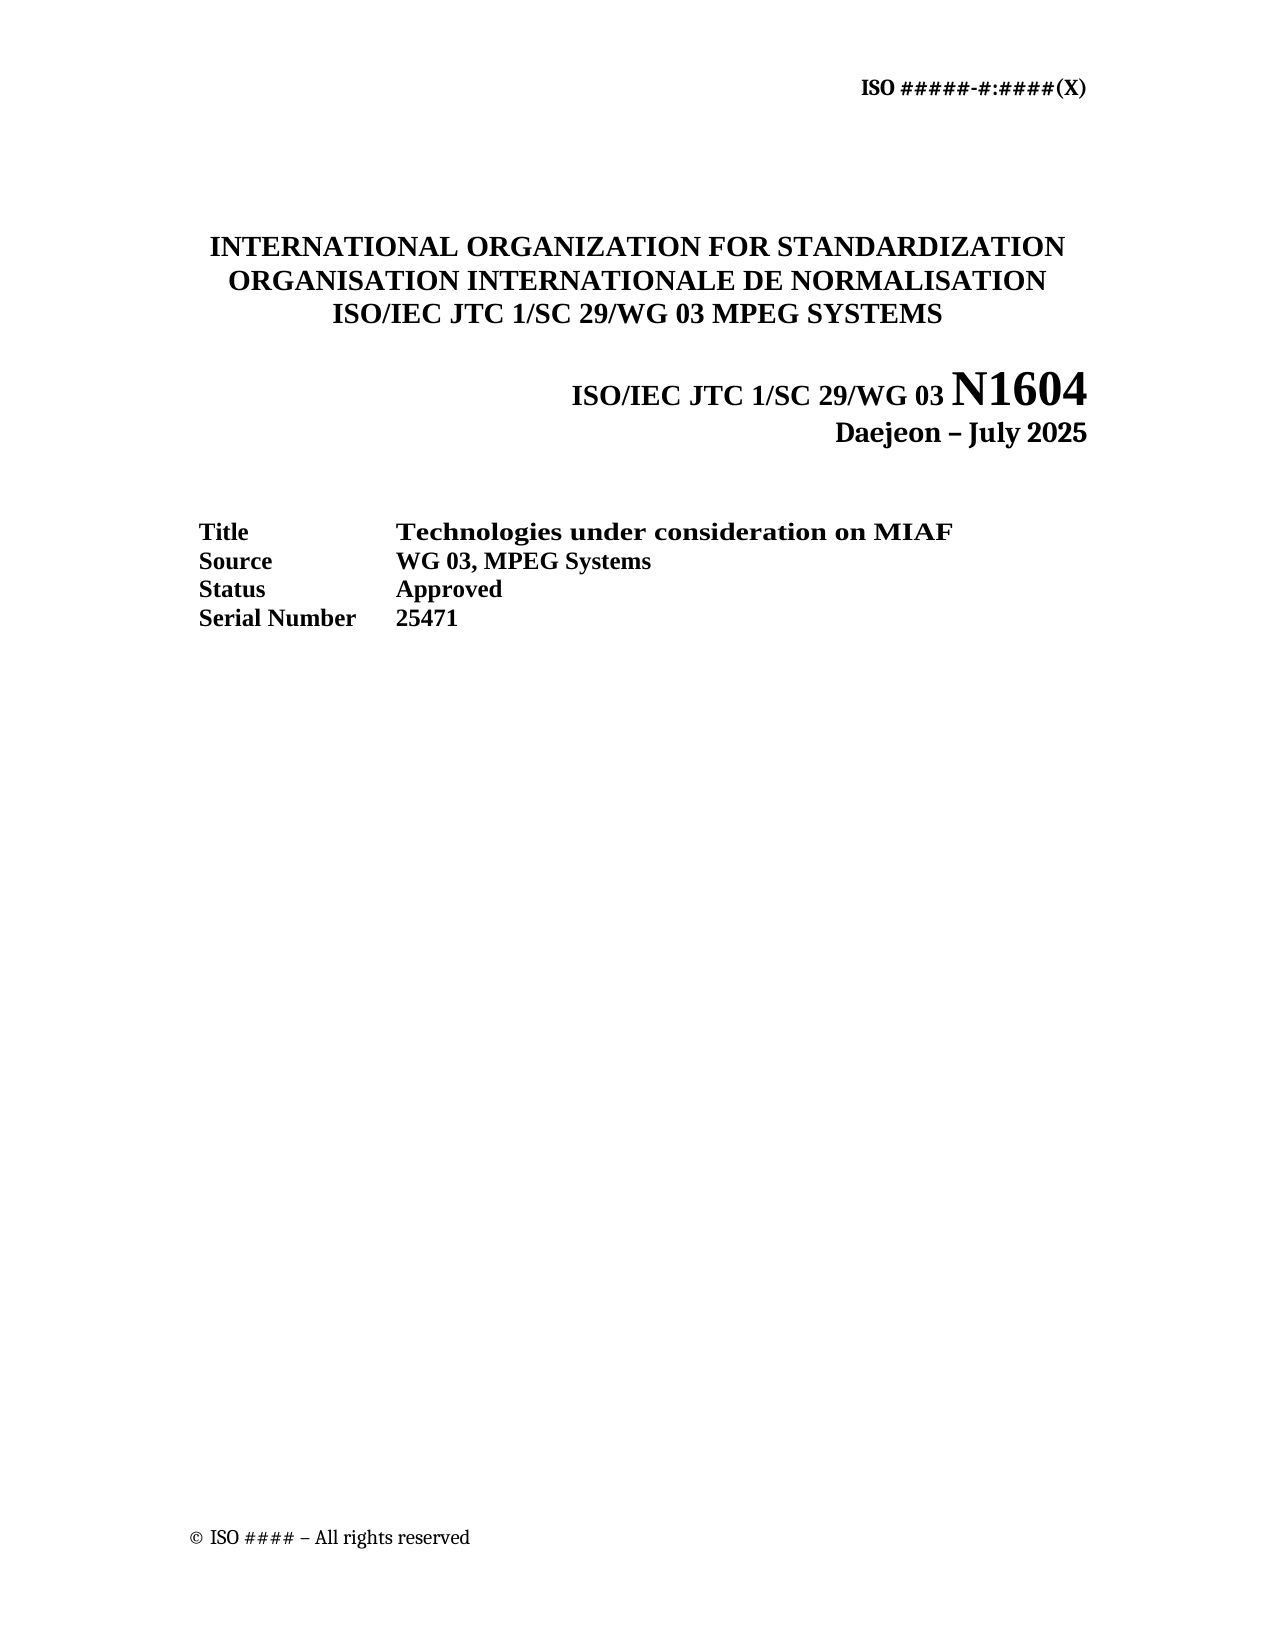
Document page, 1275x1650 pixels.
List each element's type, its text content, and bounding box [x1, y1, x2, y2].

table_cell Serial Number [188, 603, 384, 632]
text ISO/IEC JTC 1/SC 29/WG 03 MPEG SYSTEMS [187, 297, 1087, 330]
table_cell 25471 [384, 603, 1247, 632]
text ISO/IEC JTC 1/SC 29/WG 03 N1604 [187, 359, 1087, 416]
text INTERNATIONAL ORGANIZATION FOR STANDARDIZATION [187, 229, 1087, 263]
table_header Title [188, 517, 384, 546]
table_cell Approved [384, 575, 1247, 603]
table_header Technologies under consideration on MIAF [384, 517, 1247, 546]
text Daejeon – July 2025 [187, 416, 1087, 450]
table_cell WG 03, MPEG Systems [384, 546, 1247, 574]
table_cell Source [188, 546, 384, 574]
table_cell Status [188, 575, 384, 603]
text ORGANISATION INTERNATIONALE DE NORMALISATION [187, 263, 1087, 297]
